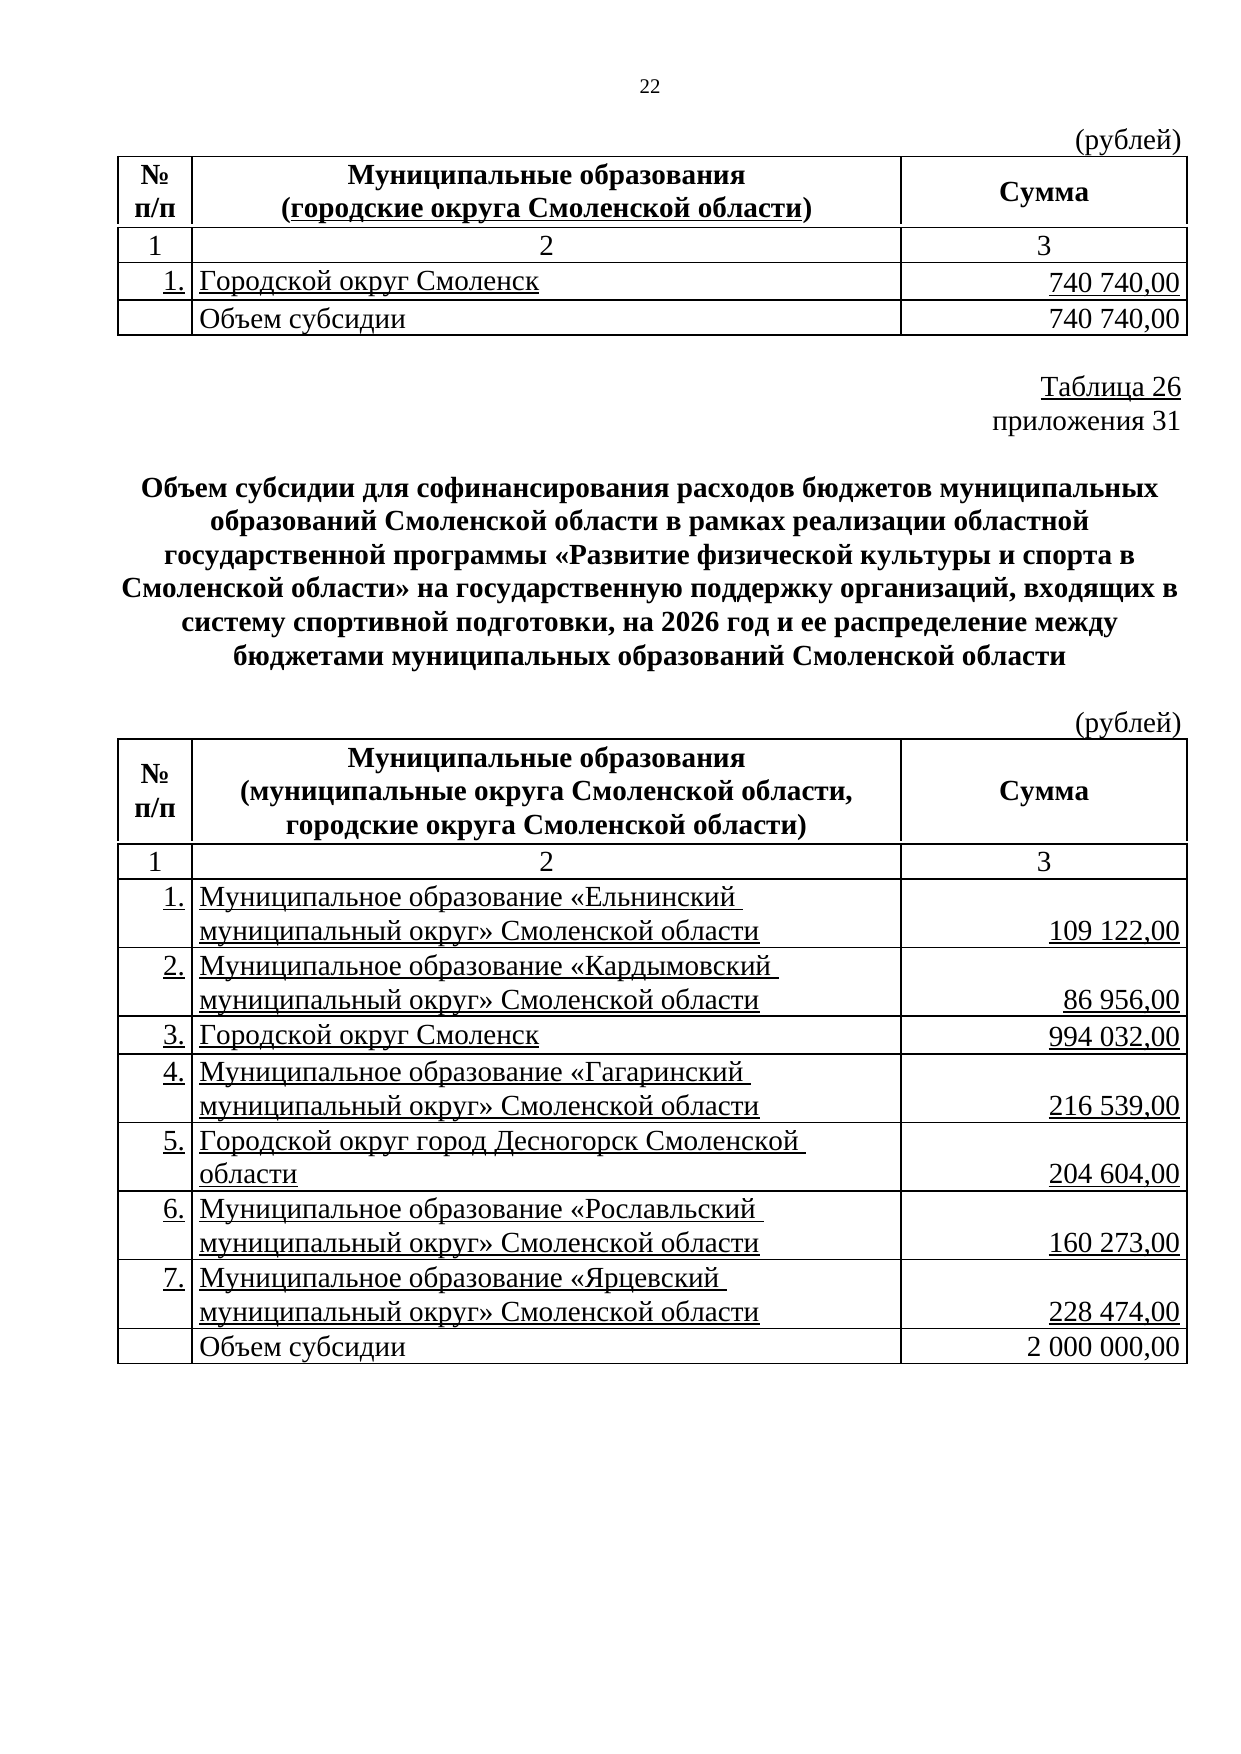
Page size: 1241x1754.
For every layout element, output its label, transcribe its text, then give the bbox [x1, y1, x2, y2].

table_cell Муниципальное образование «Гагаринский муниципальный округ» Смоленской области [193, 1055, 900, 1121]
table_cell Городской округ Смоленск [193, 263, 900, 299]
table_cell 5. [119, 1123, 191, 1190]
table_cell 2. [119, 948, 191, 1015]
table_cell 4. [119, 1055, 191, 1121]
table_cell Муниципальное образование «Рославльский муниципальный округ» Смоленской области [193, 1192, 900, 1259]
table_cell 994 032,00 [902, 1017, 1186, 1053]
table_cell Муниципальное образование «Кардымовский муниципальный округ» Смоленской области [193, 948, 900, 1015]
table_header № п/п [119, 740, 191, 841]
text (рублей) [118, 122, 1181, 156]
table_cell Городской округ Смоленск [193, 1017, 900, 1053]
table_cell Объем субсидии [193, 1329, 900, 1362]
table_cell Объем субсидии [193, 301, 900, 334]
text приложения 31 [118, 403, 1181, 436]
table_cell 1. [119, 263, 191, 299]
table_cell Муниципальное образование «Ельнинский муниципальный округ» Смоленской области [193, 880, 900, 947]
table_header 1 [119, 845, 191, 878]
table_cell 228 474,00 [902, 1260, 1186, 1327]
table_header Муниципальные образования (муниципальные округа Смоленской области, городские округа Смоленской области) [193, 740, 900, 841]
table_cell 1. [119, 880, 191, 947]
table_header 3 [902, 845, 1186, 878]
table_cell Городской округ город Десногорск Смоленской области [193, 1123, 900, 1190]
table_cell 86 956,00 [902, 948, 1186, 1015]
text Объем субсидии для софинансирования расходов бюджетов муниципальных образований Смоленской области в рамках реализации областной государственной программы «Развитие физической культуры и спорта в Смоленской области» на государственную поддержку организаций, входящих в систему спортивной подготовки, на 2026 год и ее распределение между бюджетами муниципальных образований Смоленской области [118, 470, 1181, 671]
table_cell 740 740,00 [902, 301, 1186, 334]
table_cell [119, 301, 191, 334]
table_header 1 [119, 228, 191, 262]
table_cell 160 273,00 [902, 1192, 1186, 1259]
table_cell 109 122,00 [902, 880, 1186, 947]
table_cell 7. [119, 1260, 191, 1327]
table_cell 216 539,00 [902, 1055, 1186, 1121]
table_cell 6. [119, 1192, 191, 1259]
table_cell 2 000 000,00 [902, 1329, 1186, 1362]
table_cell Муниципальное образование «Ярцевский муниципальный округ» Смоленской области [193, 1260, 900, 1327]
table_cell [119, 1329, 191, 1362]
table_header 3 [902, 228, 1186, 262]
table_header Сумма [902, 157, 1186, 224]
table_header 2 [193, 228, 900, 262]
table_cell 204 604,00 [902, 1123, 1186, 1190]
text Таблица 26 [118, 369, 1181, 403]
text (рублей) [118, 705, 1181, 738]
table_cell 740 740,00 [902, 263, 1186, 299]
table_header 2 [193, 845, 900, 878]
table_header Сумма [902, 740, 1186, 841]
table_header № п/п [119, 157, 191, 224]
table_cell 3. [119, 1017, 191, 1053]
table_header Муниципальные образования (городские округа Смоленской области) [193, 157, 900, 224]
